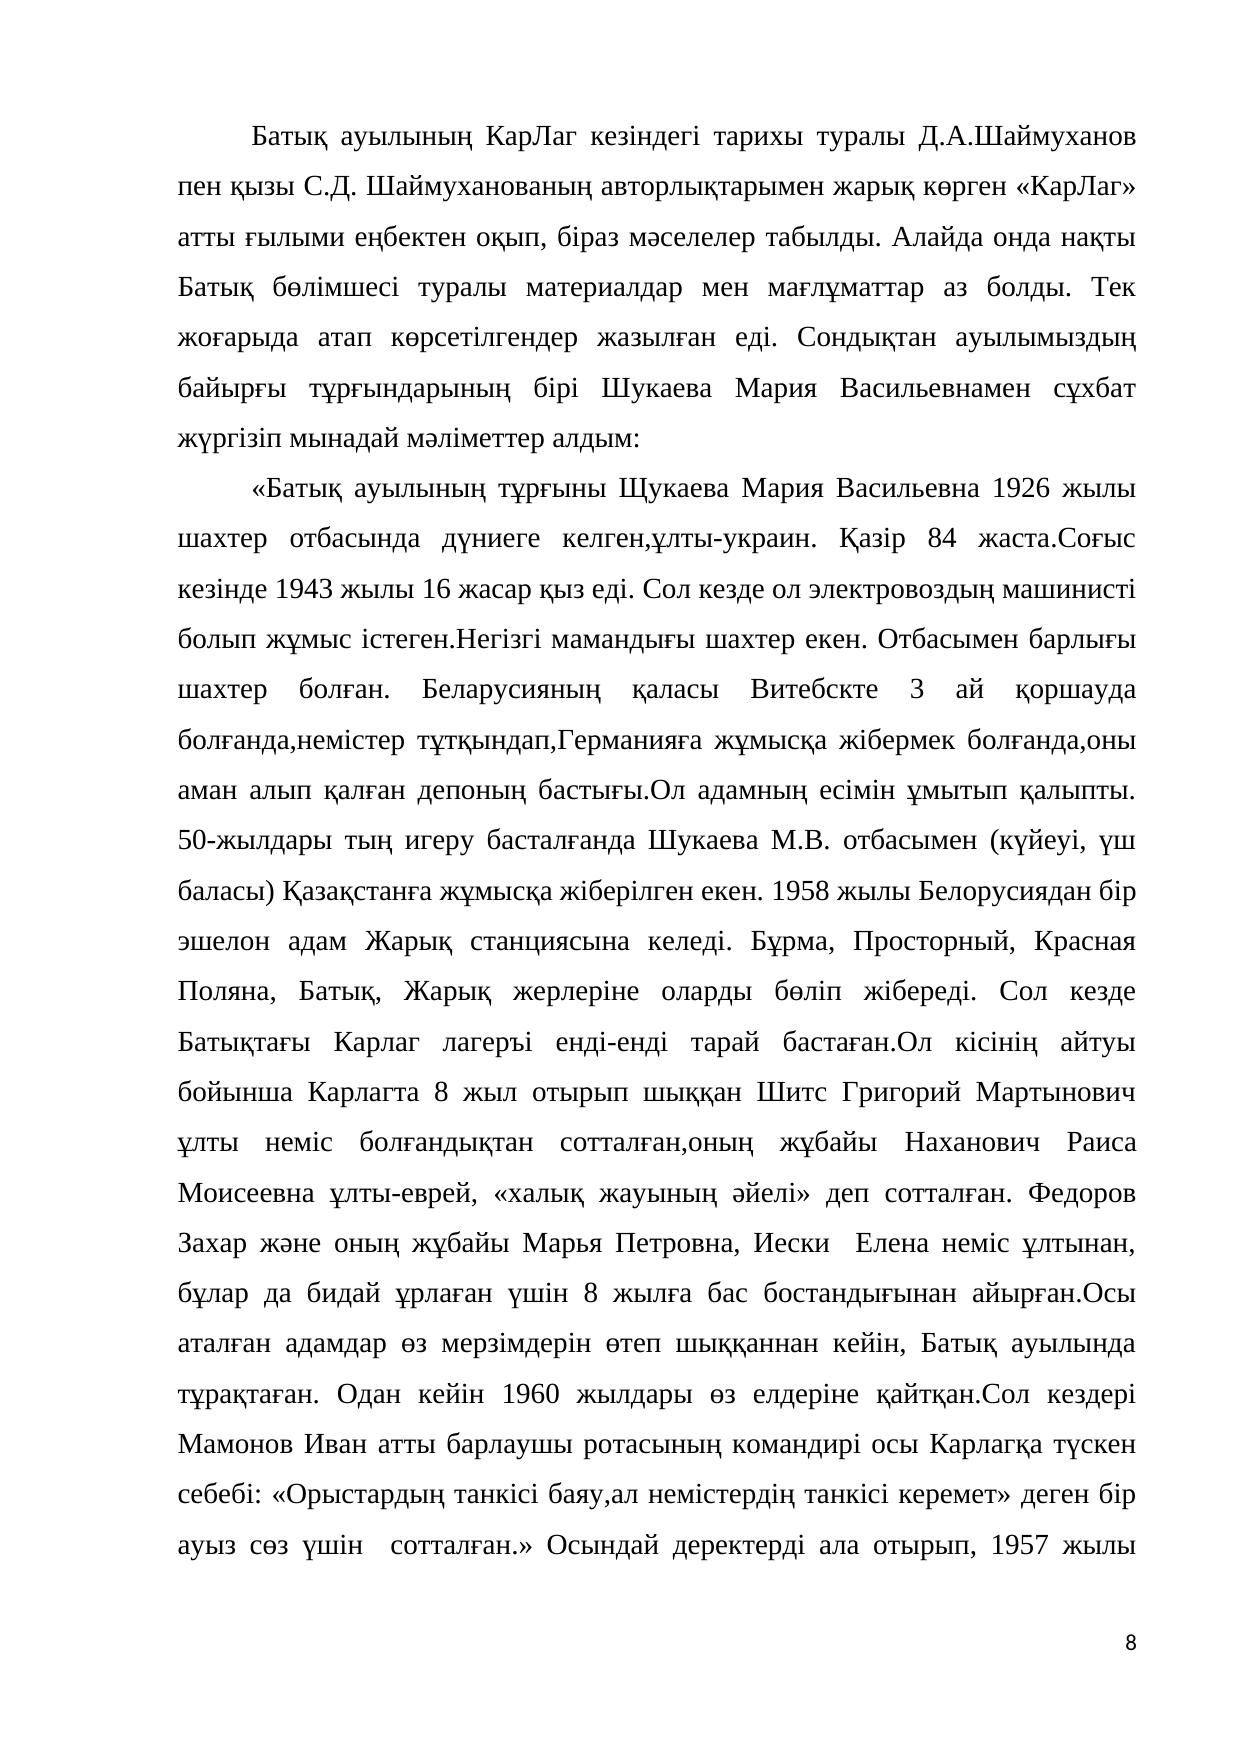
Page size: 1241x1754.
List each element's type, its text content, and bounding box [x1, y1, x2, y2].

text Батық ауылының КарЛаг кезіндегі тарихы туралы Д.А.Шаймуханов пен қызы С.Д. Шаймуханованың авторлықтарымен жарық көрген «КарЛаг» атты ғылыми еңбектен оқып, біраз мәселелер табылды. Алайда онда нақты Батық бөлімшесі туралы материалдар мен мағлұматтар аз болды. Тек жоғарыда атап көрсетілгендер жазылған еді. Сондықтан ауылымыздың байырғы тұрғындарының бірі Шукаева Мария Васильевнамен сұхбат жүргізіп мынадай мәліметтер алдым: [177, 118, 1137, 453]
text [177, 470, 1137, 1560]
